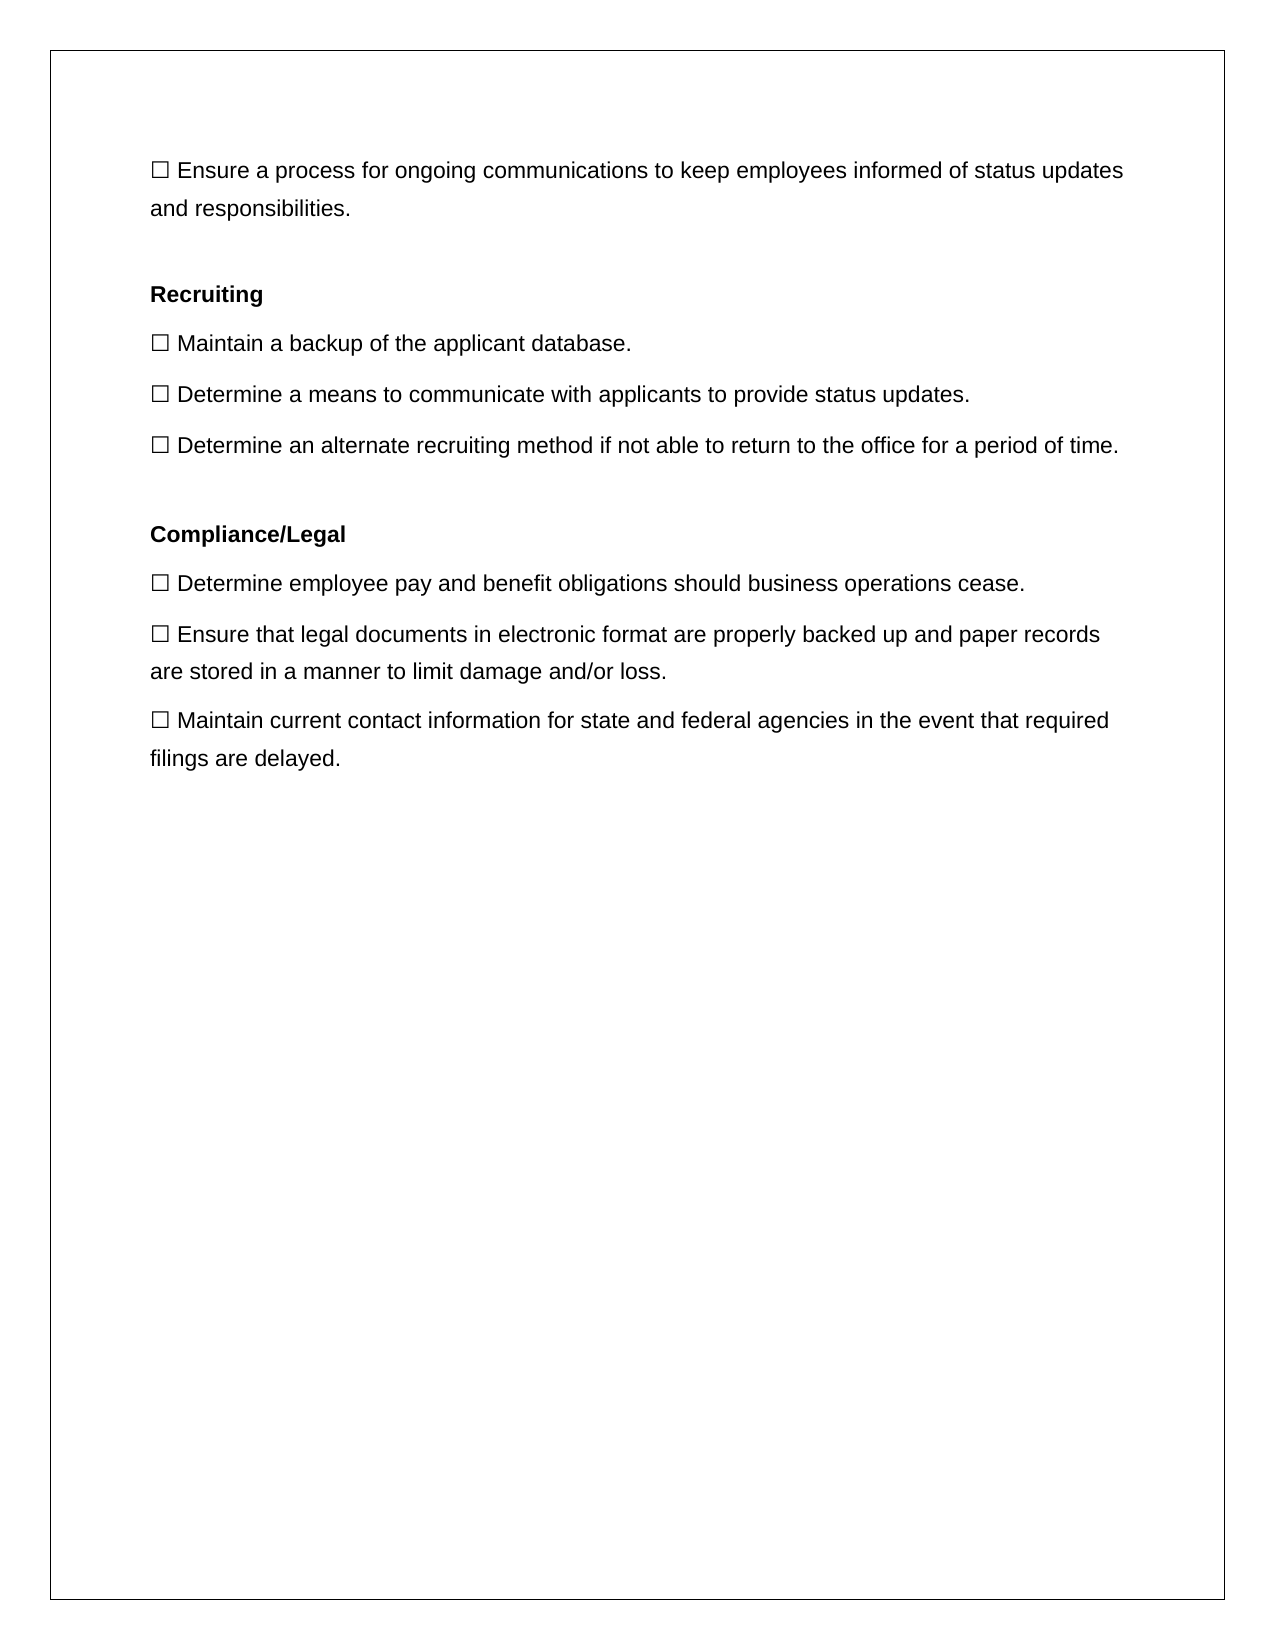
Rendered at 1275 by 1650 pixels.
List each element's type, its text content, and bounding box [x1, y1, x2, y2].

text Maintain current contact information for state and federal agencies in the event that required filings are delayed. [150, 700, 1125, 771]
text Maintain a backup of the applicant database. [150, 323, 1125, 358]
text Ensure that legal documents in electronic format are properly backed up and paper records are stored in a manner to limit damage and/or loss. [150, 613, 1125, 684]
text Determine employee pay and benefit obligations should business operations cease. [150, 562, 1125, 598]
text Recruiting [150, 236, 1125, 307]
text Compliance/Legal [150, 476, 1125, 547]
text Determine an alternate recruiting method if not able to return to the office for a period of time. [150, 425, 1125, 460]
text Ensure a process for ongoing communications to keep employees informed of status updates and responsibilities. [150, 150, 1125, 221]
text Determine a means to communicate with applicants to provide status updates. [150, 374, 1125, 409]
